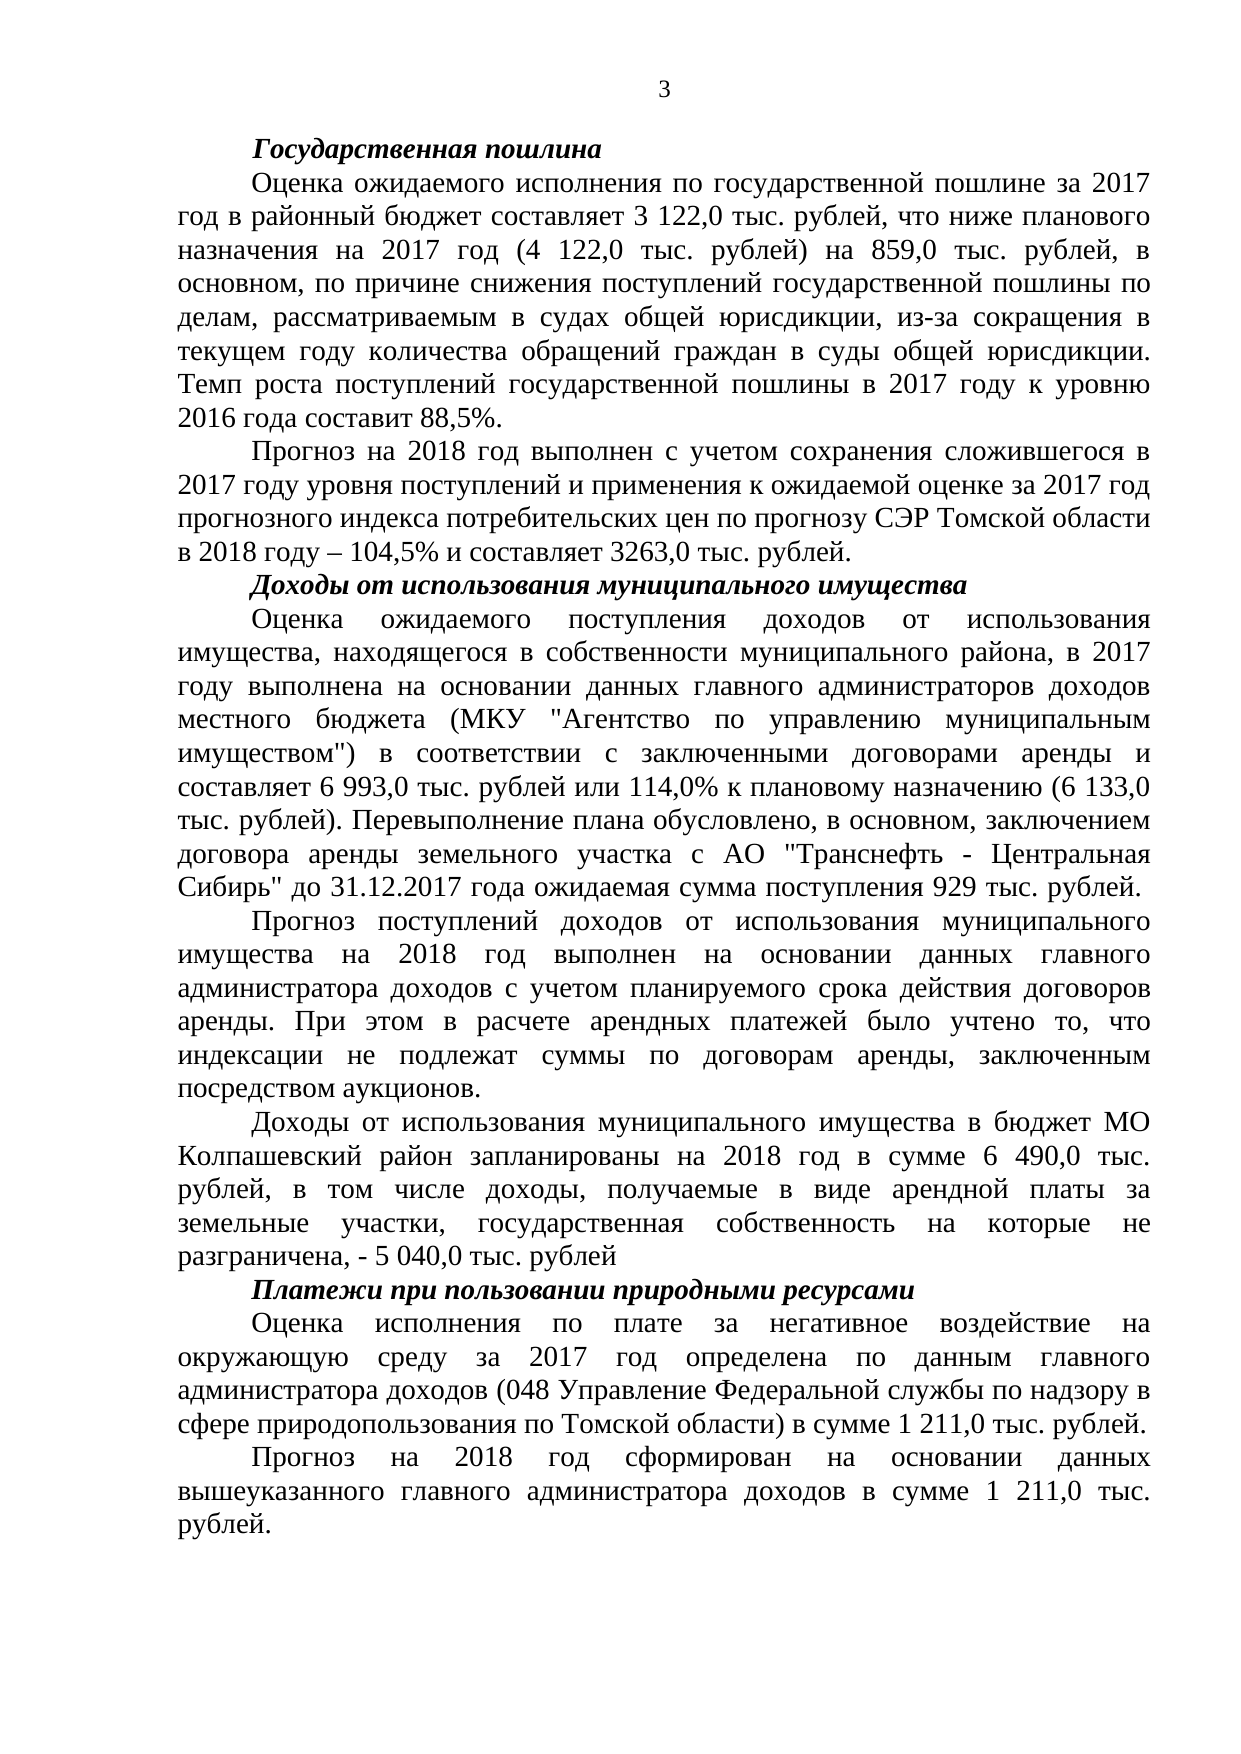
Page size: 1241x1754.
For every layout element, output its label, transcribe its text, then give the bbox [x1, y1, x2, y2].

subtitle Доходы от использования муниципального имущества [177, 567, 1152, 601]
text Доходы от использования муниципального имущества в бюджет МО Колпашевский район запланированы на 2018 год в сумме 6 490,0 тыс. рублей, в том числе доходы, получаемые в виде арендной платы за земельные участки, государственная собственность на которые не разграничена, - 5 040,0 тыс. рублей [177, 1104, 1152, 1272]
text Государственная пошлина [177, 131, 1152, 165]
text Платежи при пользовании природными ресурсами [177, 1272, 1152, 1305]
text Оценка исполнения по плате за негативное воздействие на окружающую среду за 2017 год определена по данным главного администратора доходов (048 Управление Федеральной службы по надзору в сфере природопользования по Томской области) в сумме 1 211,0 тыс. рублей. [177, 1305, 1152, 1439]
text Прогноз на 2018 год выполнен с учетом сохранения сложившегося в 2017 году уровня поступлений и применения к ожидаемой оценке за 2017 год прогнозного индекса потребительских цен по прогнозу СЭР Томской области в 2018 году – 104,5% и составляет 3263,0 тыс. рублей. [177, 433, 1152, 567]
text Оценка ожидаемого поступления доходов от использования имущества, находящегося в собственности муниципального района, в 2017 году выполнена на основании данных главного администраторов доходов местного бюджета (МКУ "Агентство по управлению муниципальным имуществом") в соответствии с заключенными договорами аренды и составляет 6 993,0 тыс. рублей или 114,0% к плановому назначению (6 133,0 тыс. рублей). Перевыполнение плана обусловлено, в основном, заключением договора аренды земельного участка с АО "Транснефть - Центральная Сибирь" до 31.12.2017 года ожидаемая сумма поступления 929 тыс. рублей. Прогноз поступлений доходов от использования муниципального имущества на 2018 год выполнен на основании данных главного администратора доходов с учетом планируемого срока действия договоров аренды. При этом в расчете арендных платежей было учтено то, что индексации не подлежат суммы по договорам аренды, заключенным посредством аукционов. [177, 601, 1152, 1104]
text Прогноз на 2018 год сформирован на основании данных вышеуказанного главного администратора доходов в сумме 1 211,0 тыс. рублей. [177, 1439, 1152, 1540]
text Оценка ожидаемого исполнения по государственной пошлине за 2017 год в районный бюджет составляет 3 122,0 тыс. рублей, что ниже планового назначения на 2017 год (4 122,0 тыс. рублей) на 859,0 тыс. рублей, в основном, по причине снижения поступлений государственной пошлины по делам, рассматриваемым в судах общей юрисдикции, из-за сокращения в текущем году количества обращений граждан в суды общей юрисдикции. Темп роста поступлений государственной пошлины в 2017 году к уровню 2016 года составит 88,5%. [177, 165, 1152, 433]
